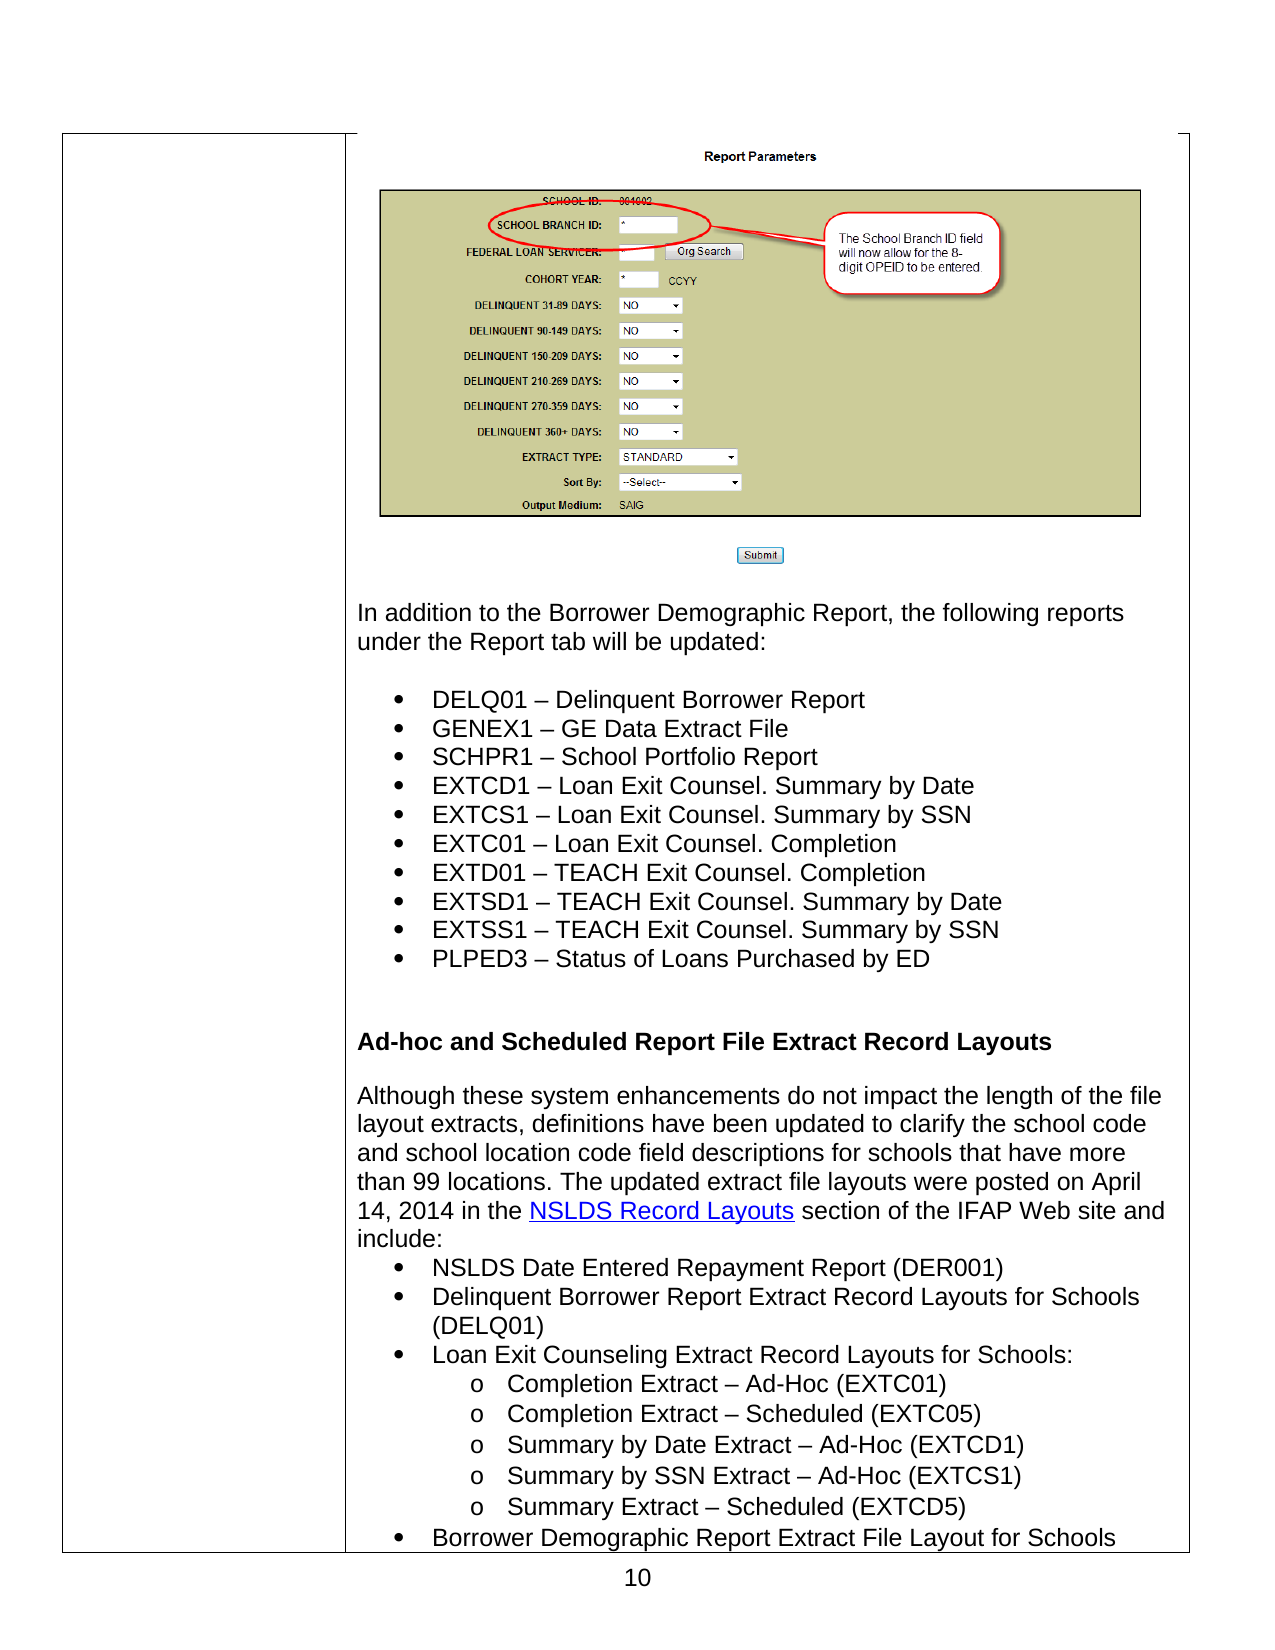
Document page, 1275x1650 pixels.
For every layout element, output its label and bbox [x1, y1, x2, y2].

picture [357, 133, 1178, 570]
table_cell [346, 134, 1189, 1552]
table_cell [63, 134, 345, 1552]
